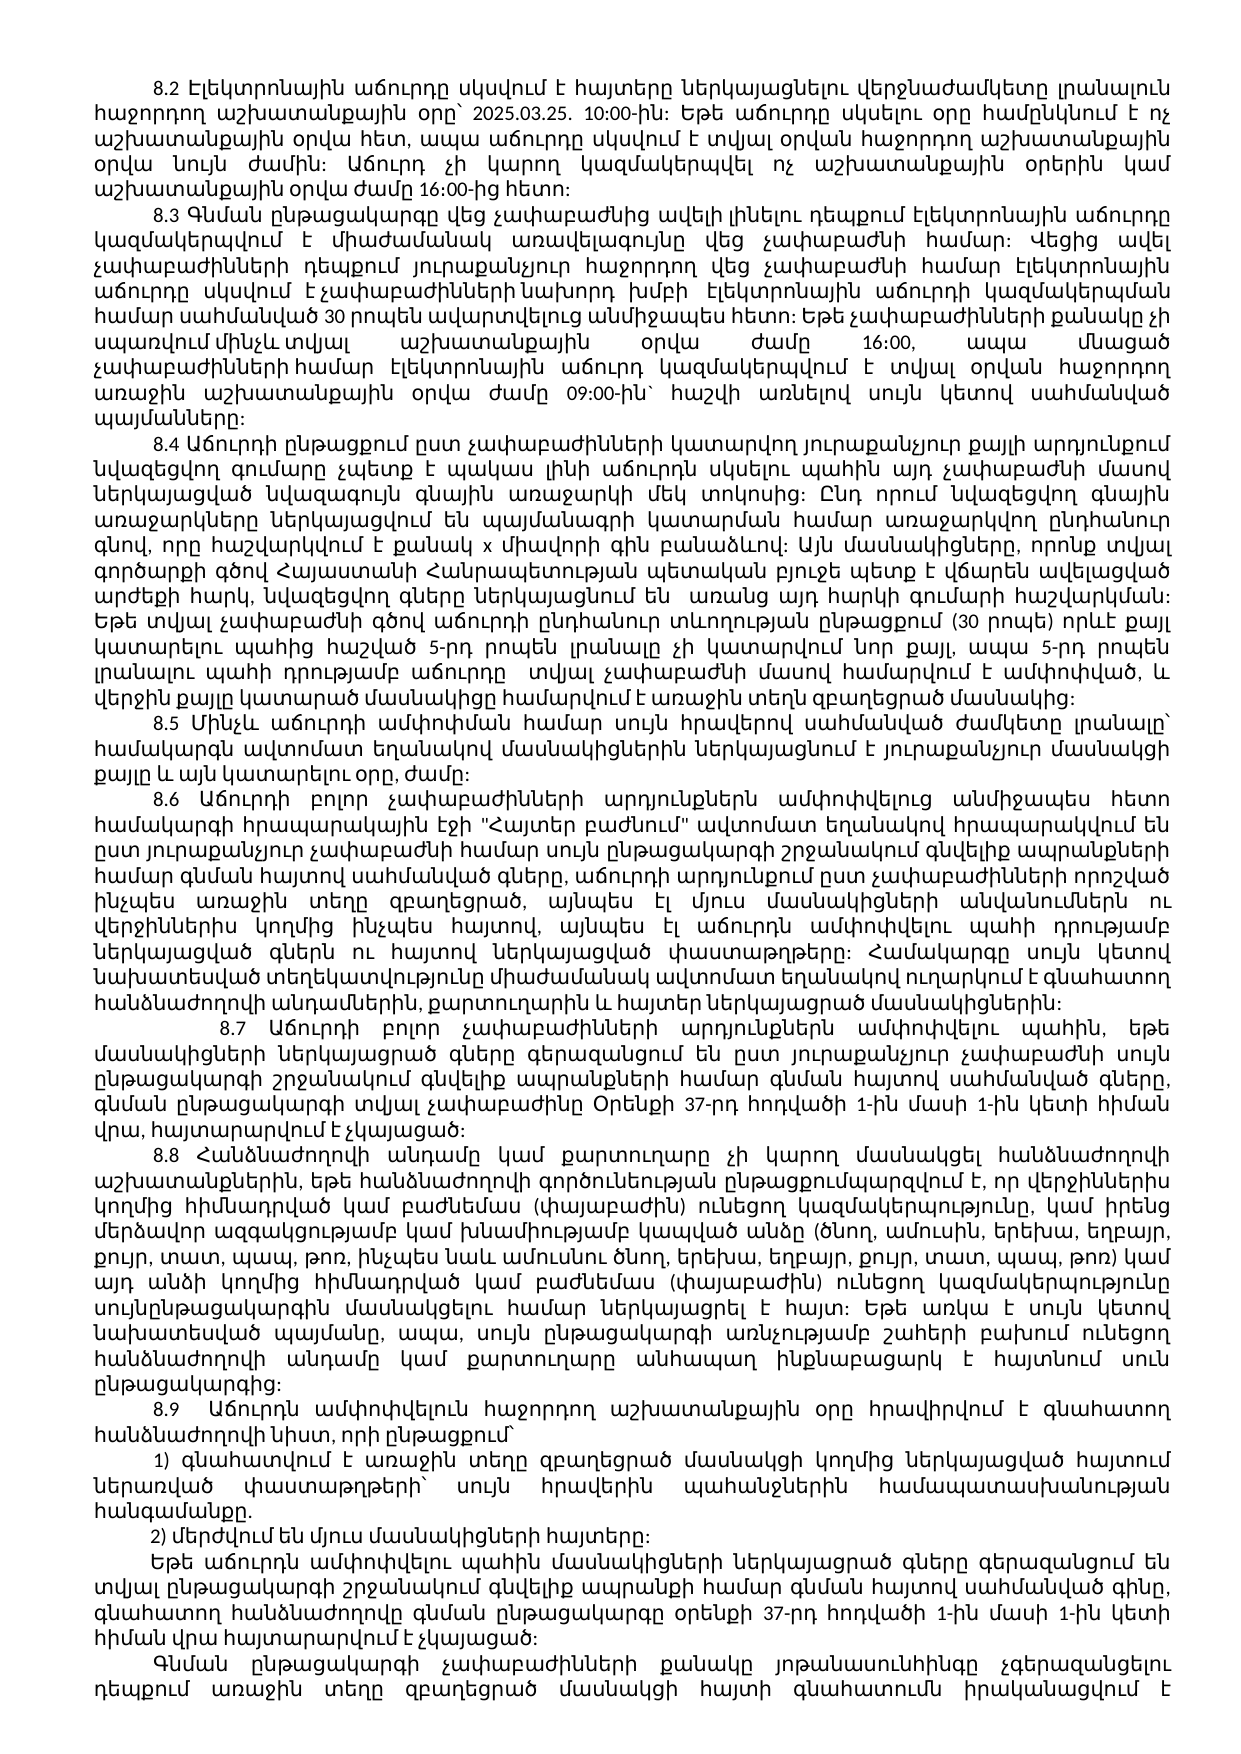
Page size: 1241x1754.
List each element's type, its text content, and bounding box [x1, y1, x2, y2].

text 8.8 Հանձնաժողովի անդամը կամ քարտուղարը չի կարող մասնակցել հանձնաժողովի աշխատանքներին, եթե հանձնաժողովի գործունեության ընթացքումպարզվում է, որ վերջիններիս կողմից հիմնադրված կամ բաժնեմաս (փայաբաժին) ունեցող կազմակերպությունը, կամ իրենց մերձավոր ազգակցությամբ կամ խնամիությամբ կապված անձը (ծնող, ամուսին, երեխա, եղբայր, քույր, տատ, պապ, թոռ, ինչպես նաև ամուսնու ծնող, երեխա, եղբայր, քույր, տատ, պապ, թոռ) կամ այդ անձի կողմից հիմնադրված կամ բաժնեմաս (փայաբաժին) ունեցող կազմակերպությունը սույնընթացակարգին մասնակցելու համար ներկայացրել է հայտ: Եթե առկա է սույն կետով նախատեսված պայմանը, ապա, սույն ընթացակարգի առնչությամբ շահերի բախում ունեցող հանձնաժողովի անդամը կամ քարտուղարը անհապաղ ինքնաբացարկ է հայտնում սուն ընթացակարգից: [94, 1142, 1171, 1397]
text 8.6 Աճուրդի բոլոր չափաբաժինների արդյունքներն ամփոփվելուց անմիջապես հետո համակարգի հրապարակային էջի "Հայտեր բաժնում" ավտոմատ եղանակով հրապարակվում են ըստ յուրաքանչյուր չափաբաժնի համար սույն ընթացակարգի շրջանակում գնվելիք ապրանքների համար գնման հայտով սահմանված գները, աճուրդի արդյունքում ըստ չափաբաժինների որոշված ինչպես առաջին տեղը զբաղեցրած, այնպես էլ մյուս մասնակիցների անվանումներն ու վերջիններիս կողմից ինչպես հայտով, այնպես էլ աճուրդն ամփոփվելու պահի դրությամբ ներկայացված գներն ու հայտով ներկայացված փաստաթղթերը: Համակարգը սույն կետով նախատեսված տեղեկատվությունը միաժամանակ ավտոմատ եղանակով ուղարկում է գնահատող հանձնաժողովի անդամներին, քարտուղարին և հայտեր ներկայացրած մասնակիցներին: [94, 787, 1171, 1015]
text 8.2 Էլեկտրոնային աճուրդը սկսվում է հայտերը ներկայացնելու վերջնաժամկետը լրանալուն հաջորդող աշխատանքային օրը՝ 2025.03.25. 10:00 -ին: Եթե աճուրդը սկսելու օրը համընկնում է ոչ աշխատանքային օրվա հետ, ապա աճուրդը սկսվում է տվյալ օրվան հաջորդող աշխատանքային օրվա նույն ժամին: Աճուրդ չի կարող կազմակերպվել ոչ աշխատանքային օրերին կամ աշխատանքային օրվա ժամը 16։00-ից հետո: [94, 75, 1171, 202]
text 8.7 Աճուրդի բոլոր չափաբաժինների արդյունքներն ամփոփվելու պահին, եթե մասնակիցների ներկայացրած գները գերազանցում են ըստ յուրաքանչյուր չափաբաժնի սույն ընթացակարգի շրջանակում գնվելիք ապրանքների համար գնման հայտով սահմանված գները, գնման ընթացակարգի տվյալ չափաբաժինը Օրենքի 37-րդ հոդվածի 1-ին մասի 1-ին կետի հիման վրա, հայտարարվում է չկայացած: [94, 1015, 1171, 1142]
text 8.9 Աճուրդն ամփոփվելուն հաջորդող աշխատանքային օրը հրավիրվում է գնահատող հանձնաժողովի նիստ, որի ընթացքում՝ [94, 1397, 1171, 1447]
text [94, 1651, 1171, 1702]
text 8.3 Գնման ընթացակարգը վեց չափաբաժնից ավելի լինելու դեպքում էլեկտրոնային աճուրդը կազմակերպվում է միաժամանակ առավելագույնը վեց չափաբաժնի համար: Վեցից ավել չափաբաժինների դեպքում յուրաքանչյուր հաջորդող վեց չափաբաժնի համար էլեկտրոնային աճուրդը սկսվում է չափաբաժինների նախորդ խմբի էլեկտրոնային աճուրդի կազմակերպման համար սահմանված 30 րոպեն ավարտվելուց անմիջապես հետո: Եթե չափաբաժինների քանակը չի սպառվում մինչև տվյալ աշխատանքային օրվա ժամը 16։00, ապա մնացած չափաբաժինների համար էլեկտրոնային աճուրդ կազմակերպվում է տվյալ օրվան հաջորդող առաջին աշխատանքային օրվա ժամը 09:00-ին` հաշվի առնելով սույն կետով սահմանված պայմանները: [94, 202, 1171, 431]
text 1) գնահատվում է առաջին տեղը զբաղեցրած մասնակցի կողմից ներկայացված հայտում ներառված փաստաթղթերի՝ սույն հրավերին պահանջներին համապատասխանության հանգամանքը. [94, 1447, 1171, 1524]
text 8.5 Մինչև աճուրդի ամփոփման համար սույն հրավերով սահմանված ժամկետը լրանալը՝ համակարգն ավտոմատ եղանակով մասնակիցներին ներկայացնում է յուրաքանչյուր մասնակցի քայլը և այն կատարելու օրը, ժամը: [94, 710, 1171, 787]
text 2) մերժվում են մյուս մասնակիցների հայտերը: [94, 1524, 1171, 1549]
text 8.4 Աճուրդի ընթացքում ըստ չափաբաժինների կատարվող յուրաքանչյուր քայլի արդյունքում նվազեցվող գումարը չպետք է պակաս լինի աճուրդն սկսելու պահին այդ չափաբաժնի մասով ներկայացված նվազագույն գնային առաջարկի մեկ տոկոսից: Ընդ որում նվազեցվող գնային առաջարկները ներկայացվում են պայմանագրի կատարման համար առաջարկվող ընդհանուր գնով, որը հաշվարկվում է քանակ x միավորի գին բանաձևով: Այն մասնակիցները, որոնք տվյալ գործարքի գծով Հայաստանի Հանրապետության պետական բյուջե պետք է վճարեն ավելացված արժեքի հարկ, նվազեցվող գները ներկայացնում են առանց այդ հարկի գումարի հաշվարկման: Եթե տվյալ չափաբաժնի գծով աճուրդի ընդհանուր տևողության ընթացքում (30 րոպե) որևէ քայլ կատարելու պահից հաշված 5-րդ րոպեն լրանալը չի կատարվում նոր քայլ, ապա 5-րդ րոպեն լրանալու պահի դրությամբ աճուրդը տվյալ չափաբաժնի մասով համարվում է ամփոփված, և վերջին քայլը կատարած մասնակիցը համարվում է առաջին տեղն զբաղեցրած մասնակից: [94, 431, 1171, 710]
text Եթե աճուրդն ամփոփվելու պահին մասնակիցների ներկայացրած գները գերազանցում են տվյալ ընթացակարգի շրջանակում գնվելիք ապրանքի համար գնման հայտով սահմանված գինը, գնահատող հանձնաժողովը գնման ընթացակարգը օրենքի 37-րդ հոդվածի 1-ին մասի 1-ին կետի հիման վրա հայտարարվում է չկայացած: [94, 1549, 1171, 1651]
